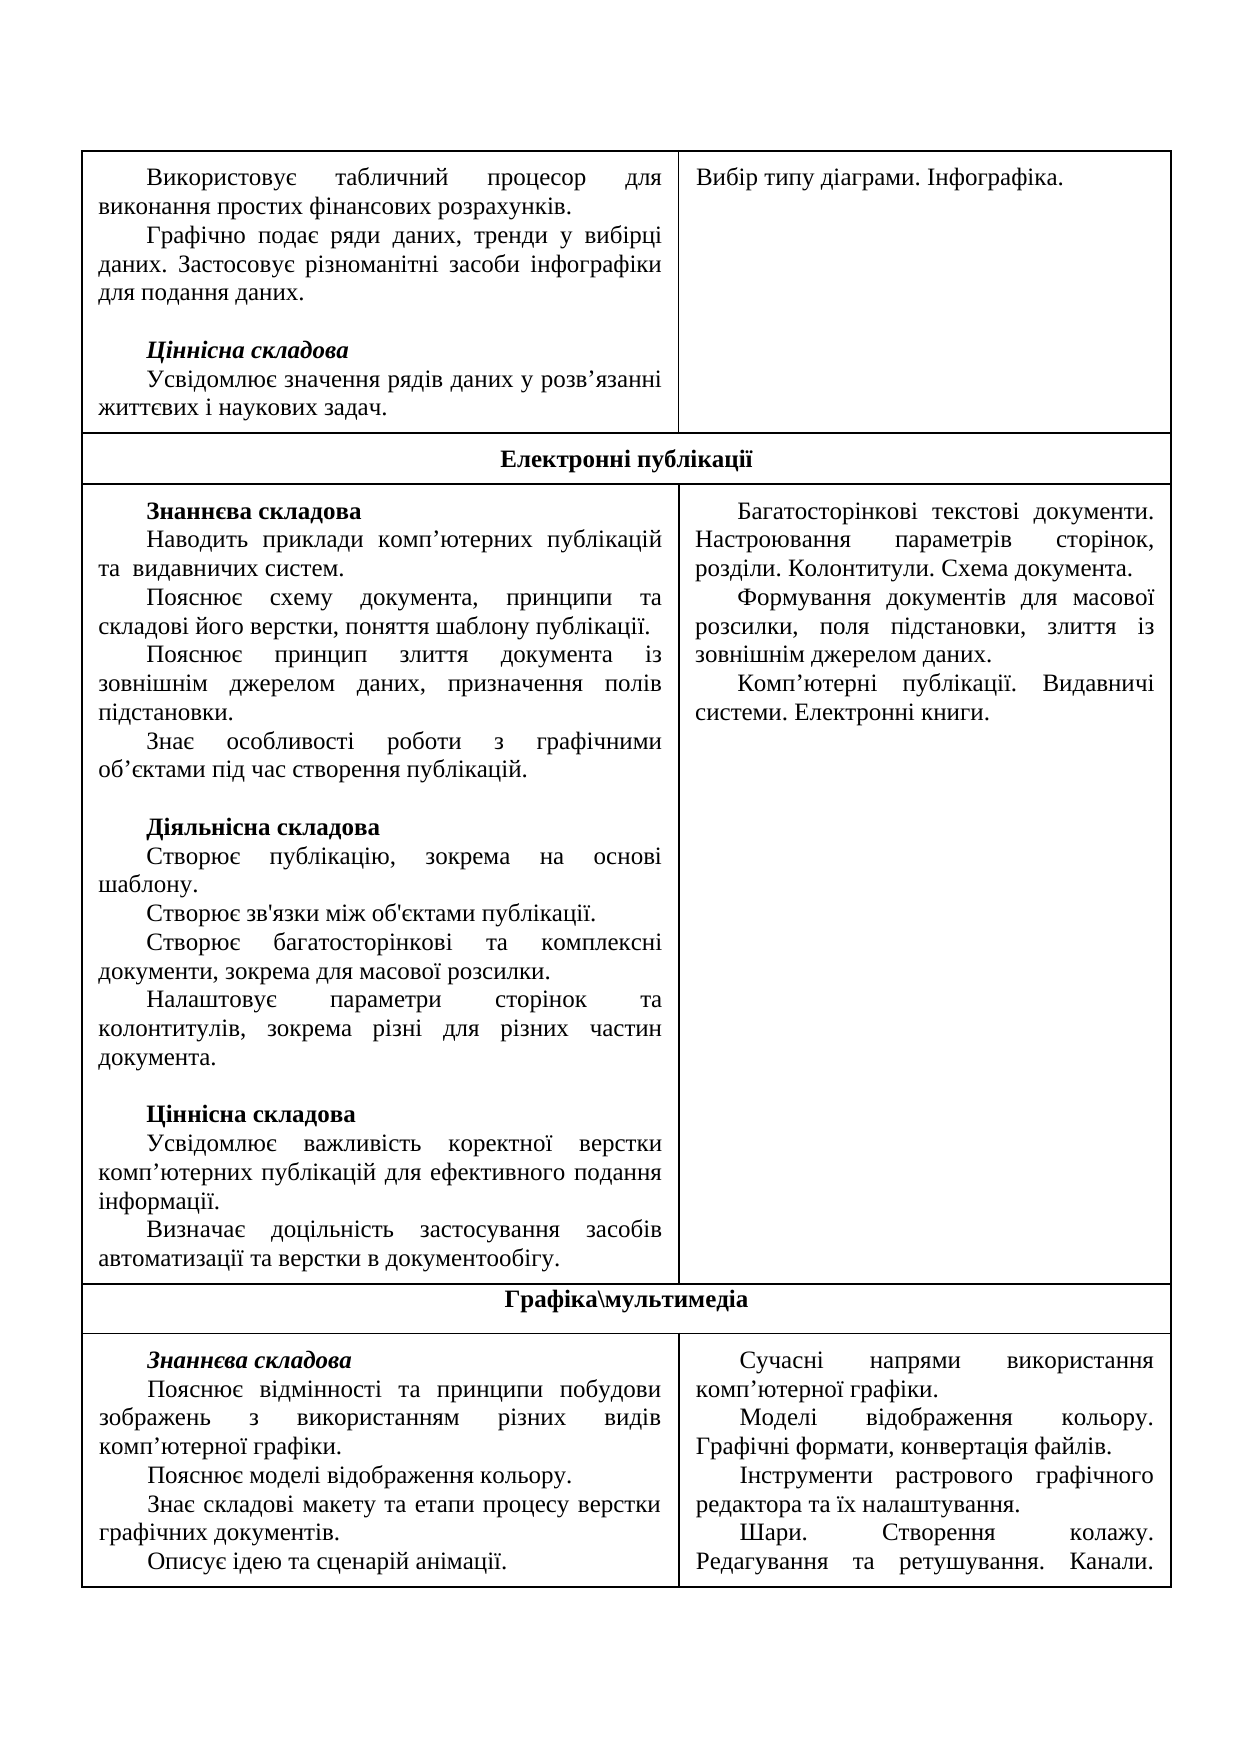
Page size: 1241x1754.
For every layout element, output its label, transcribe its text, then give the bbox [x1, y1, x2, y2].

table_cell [679, 152, 1170, 432]
table_cell Знаннєва складова Наводить приклади комп’ютерних публікацій та видавничих систем. Пояснює схему документа, принципи та складові його верстки, поняття шаблону публікації. Пояснює принцип злиття документа із зовнішнім джерелом даних, призначення полів підстановки. Знає особливості роботи з графічними об’єктами під час створення публікацій. Діяльнісна складова Створює публікацію, зокрема на основі шаблону. Створює зв'язки між об'єктами публікації. Створює багатосторінкові та комплексні документи, зокрема для масової розсилки. Налаштовує параметри сторінок та колонтитулів, зокрема різні для різних частин документа. Ціннісна складова Усвідомлює важливість коректної верстки комп’ютерних публікацій для ефективного подання інформації. Визначає доцільність застосування засобів автоматизації та верстки в документообігу. [83, 485, 678, 1282]
table_cell Електронні публікації [83, 434, 1170, 483]
table_cell Багатосторінкові текстові документи. Настроювання параметрів сторінок, розділи. Колонтитули. Схема документа. Формування документів для масової розсилки, поля підстановки, злиття із зовнішнім джерелом даних. Комп’ютерні публікації. Видавничі системи. Електронні книги. [680, 485, 1170, 1282]
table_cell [680, 1334, 1170, 1586]
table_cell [83, 1334, 678, 1586]
table_cell Графіка\мультимедіа [83, 1285, 1170, 1332]
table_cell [83, 152, 678, 432]
